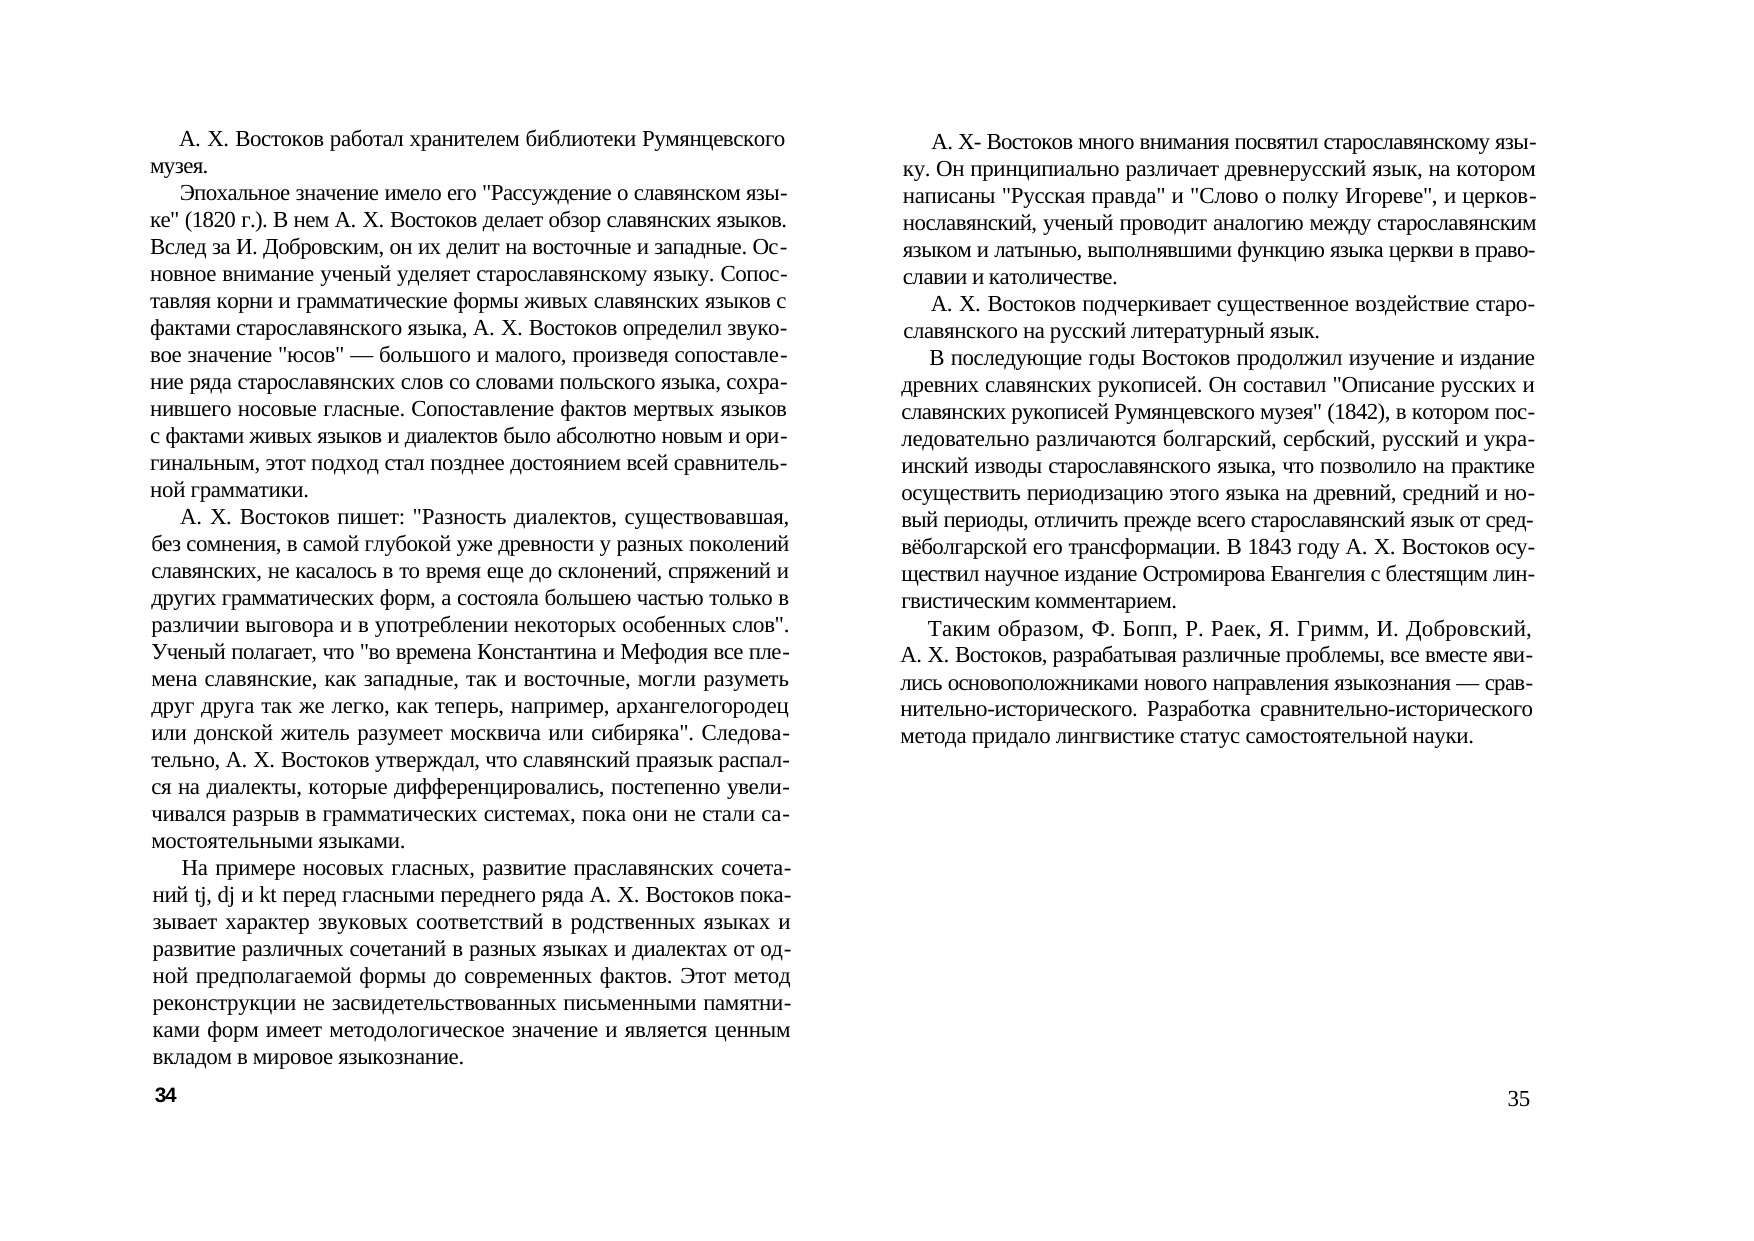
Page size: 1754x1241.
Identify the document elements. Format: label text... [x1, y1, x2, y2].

text А. Х- Востоков много внимания посвятил старославянскому языку. Он принципиально различает древнерусский язык, на котором написаны "Русская правда" и "Слово о полку Игореве", и церковнославянский, ученый проводит аналогию между старославянским языком и латынью, выполнявшими функцию языка церкви в право-славии и католичестве. [903, 128, 1536, 290]
text На примере носовых гласных, развитие праславянских сочетаний tj, dj и kt перед гласными переднего ряда А. X. Востоков показывает характер звуковых соответствий в родственных языках и развитие различных сочетаний в разных языках и диалектах от одной предполагаемой формы до современных фактов. Этот метод реконструкции не засвидетельствованных письменными памятниками форм имеет методологическое значение и является ценным вкладом в мировое языкознание. [152, 854, 791, 1069]
text Эпохальное значение имело его "Рассуждение о славянском языке" (1820 г.). В нем А. X. Востоков делает обзор славянских языков. Вслед за И. Добровским, он их делит на восточные и западные. Основное внимание ученый уделяет старославянскому языку. Сопоставляя корни и грамматические формы живых славянских языков с фактами старославянского языка, А. X. Востоков определил звуковое значение "юсов" — большого и малого, произведя сопоставление ряда старославянских слов со словами польского языка, сохранившего носовые гласные. Сопоставление фактов мертвых языков с фактами живых языков и диалектов было абсолютно новым и оригинальным, этот подход стал позднее достоянием всей сравнительной грамматики. [150, 179, 787, 503]
text А. X. Востоков работал хранителем библиотеки Румянцевского музея. [150, 125, 786, 179]
text В последующие годы Востоков продолжил изучение и издание древних славянских рукописей. Он составил "Описание русских и славянских рукописей Румянцевского музея" (1842), в котором последовательно различаются болгарский, сербский, русский и украинский изводы старославянского языка, что позволило на практике осуществить периодизацию этого языка на древний, средний и новый периоды, отличить прежде всего старославянский язык от сред-вёболгарской его трансформации. В 1843 году А. X. Востоков осуществил научное издание Остромирова Евангелия с блестящим лингвистическим комментарием. [901, 344, 1535, 614]
text Таким образом, Ф. Бопп, Р. Раек, Я. Гримм, И. Добровский, А. X. Востоков, разрабатывая различные проблемы, все вместе явились основоположниками нового направления языкознания — сравнительно-исторического. Разработка сравнительно-исторического метода придало лингвистике статус самостоятельной науки. [900, 614, 1533, 749]
text А. X. Востоков подчеркивает существенное воздействие старославянского на русский литературный язык. [903, 290, 1535, 344]
text А. X. Востоков пишет: "Разность диалектов, существовавшая, без сомнения, в самой глубокой уже древности у разных поколений славянских, не касалось в то время еще до склонений, спряжений и других грамматических форм, а состояла большею частью только в различии выговора и в употреблении некоторых особенных слов". Ученый полагает, что "во времена Константина и Мефодия все племена славянские, как западные, так и восточные, могли разуметь друг друга так же легко, как теперь, например, архангелогородец или донской житель разумеет москвича или сибиряка". Следовательно, А. X. Востоков утверждал, что славянский праязык распался на диалекты, которые дифференцировались, постепенно увеличивался разрыв в грамматических системах, пока они не стали самостоятельными языками. [151, 503, 790, 854]
text 34 [154, 1082, 791, 1106]
text 35 [900, 1085, 1530, 1112]
